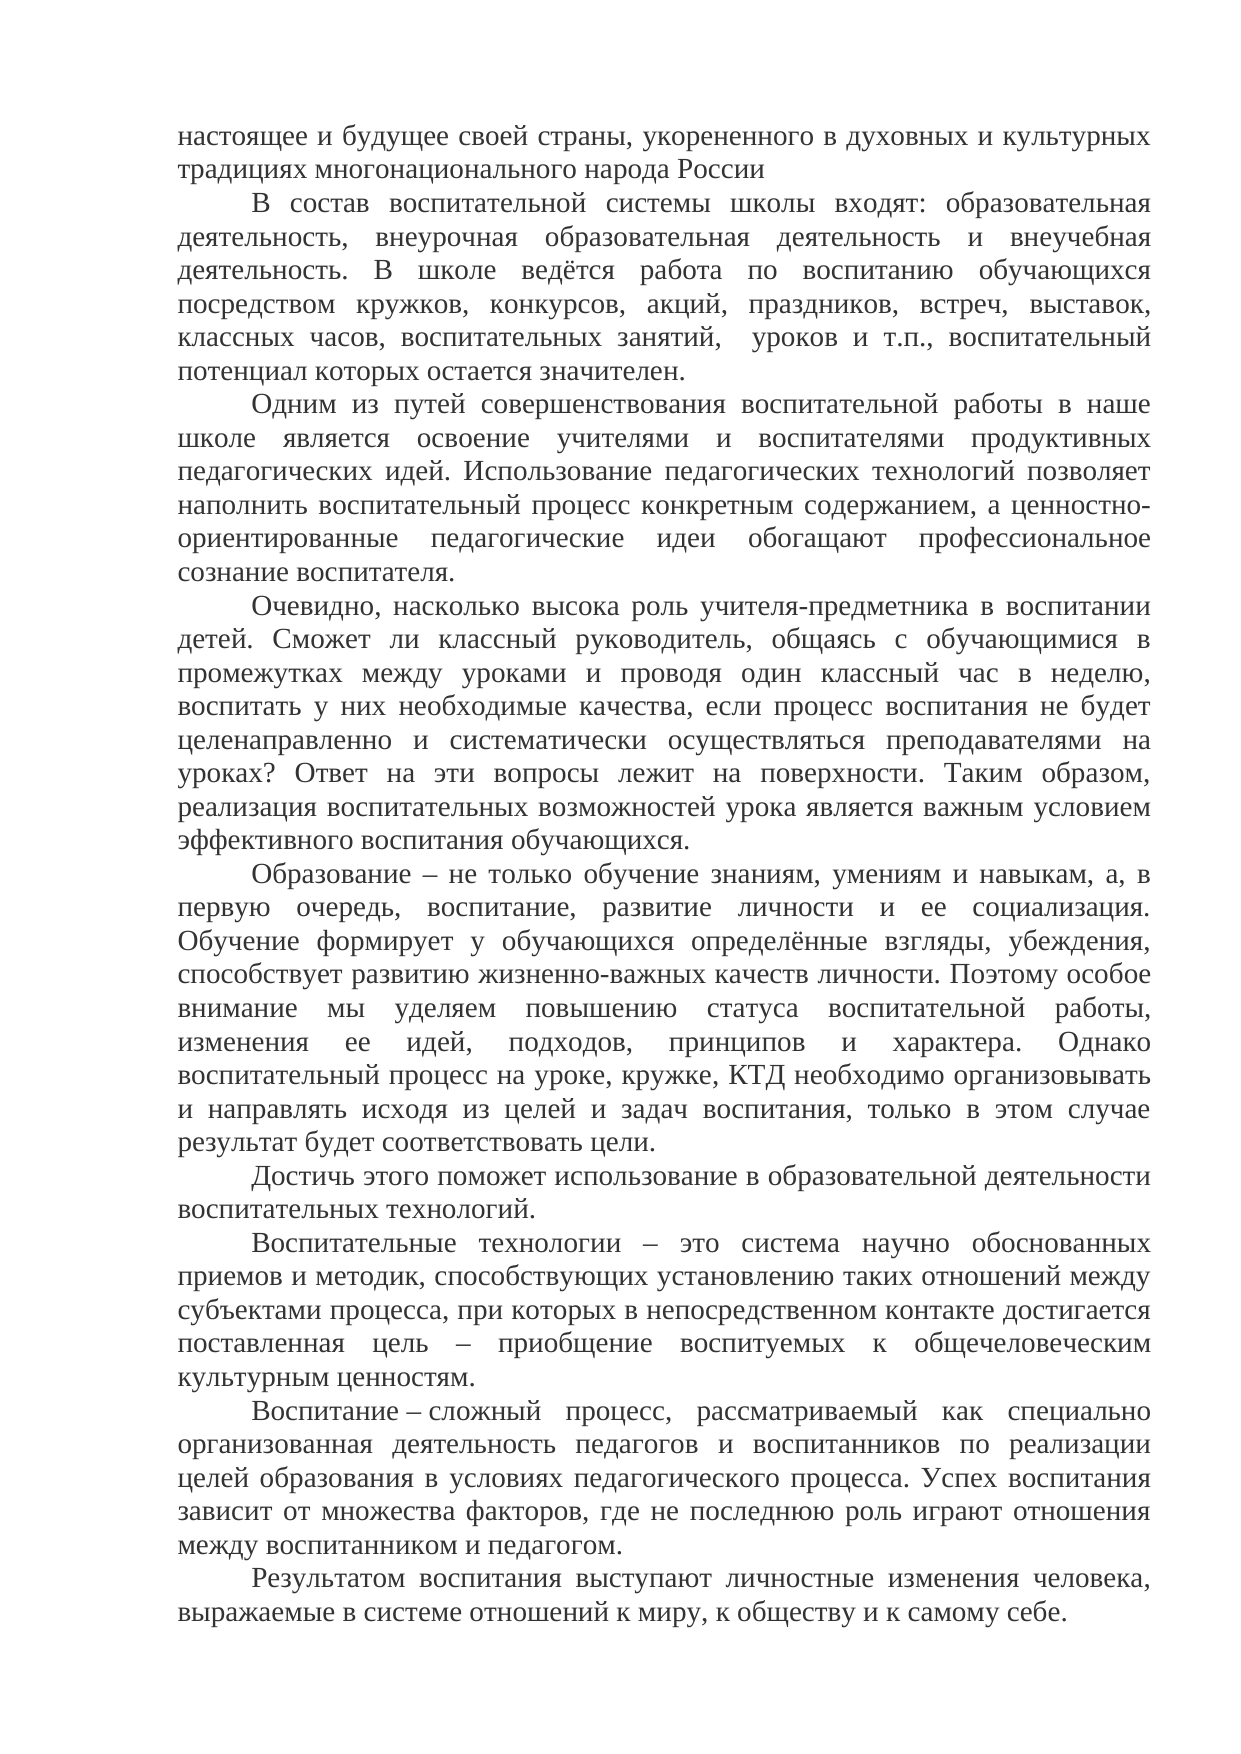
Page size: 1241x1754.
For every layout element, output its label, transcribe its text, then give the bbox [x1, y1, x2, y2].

text Воспитание – сложный процесс, рассматриваемый как специально организованная деятельность педагогов и воспитанников по реализации целей образования в условиях педагогического процесса. Успех воспитания зависит от множества факторов, где не последнюю роль играют отношения между воспитанником и педагогом. [177, 1393, 1152, 1560]
text Достичь этого поможет использование в образовательной деятельности воспитательных технологий. [177, 1158, 1152, 1225]
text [177, 118, 1152, 185]
text Образование – не только обучение знаниям, умениям и навыкам, а, в первую очередь, воспитание, развитие личности и ее социализация. Обучение формирует у обучающихся определённые взгляды, убеждения, способствует развитию жизненно-важных качеств личности. Поэтому особое внимание мы уделяем повышению статуса воспитательной работы, изменения ее идей, подходов, принципов и характера. Однако воспитательный процесс на уроке, кружке, КТД необходимо организовывать и направлять исходя из целей и задач воспитания, только в этом случае результат будет соответствовать цели. [177, 856, 1152, 1158]
text Воспитательные технологии – это система научно обоснованных приемов и методик, способствующих установлению таких отношений между субъектами процесса, при которых в непосредственном контакте достигается поставленная цель – приобщение воспитуемых к общечеловеческим культурным ценностям. [177, 1225, 1152, 1393]
text Очевидно, насколько высока роль учителя-предметника в воспитании детей. Сможет ли классный руководитель, общаясь с обучающимися в промежутках между уроками и проводя один классный час в неделю, воспитать у них необходимые качества, если процесс воспитания не будет целенаправленно и систематически осуществляться преподавателями на уроках? Ответ на эти вопросы лежит на поверхности. Таким образом, реализация воспитательных возможностей урока является важным условием эффективного воспитания обучающихся. [177, 588, 1152, 856]
text В состав воспитательной системы школы входят: образовательная деятельность, внеурочная образовательная деятельность и внеучебная деятельность. В школе ведётся работа по воспитанию обучающихся посредством кружков, конкурсов, акций, праздников, встреч, выставок, классных часов, воспитательных занятий, уроков и т.п., воспитательный потенциал которых остается значителен. [177, 185, 1152, 386]
text Результатом воспитания выступают личностные изменения человека, выражаемые в системе отношений к миру, к обществу и к самому себе. [177, 1560, 1152, 1627]
text Одним из путей совершенствования воспитательной работы в наше школе является освоение учителями и воспитателями продуктивных педагогических идей. Использование педагогических технологий позволяет наполнить воспитательный процесс конкретным содержанием, а ценностно-ориентированные педагогические идеи обогащают профессиональное сознание воспитателя. [177, 386, 1152, 588]
